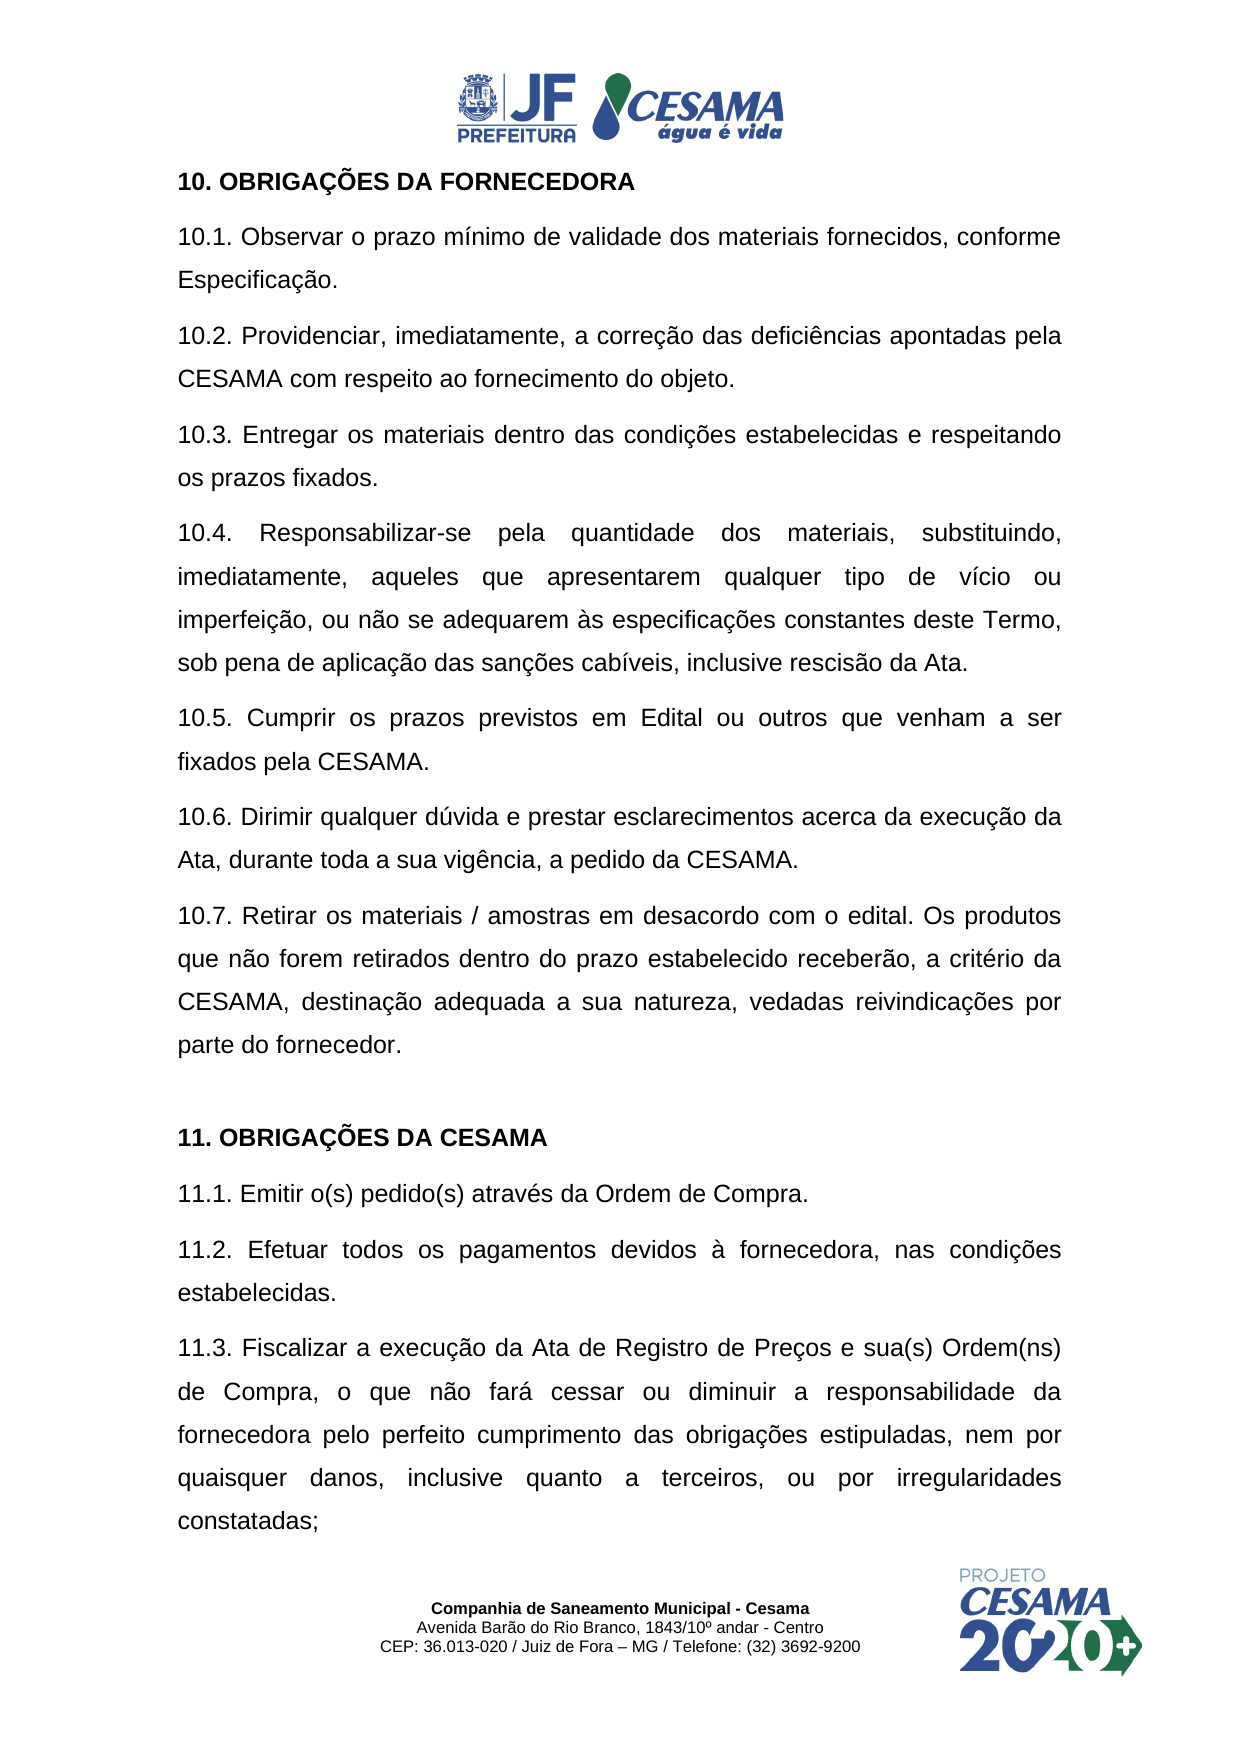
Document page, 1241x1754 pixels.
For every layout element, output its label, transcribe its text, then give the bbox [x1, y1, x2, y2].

text 11. OBRIGAÇÕES DA CESAMA [177, 1123, 1063, 1152]
text 10.7. Retirar os materiais / amostras em desacordo com o edital. Os produtos que não forem retirados dentro do prazo estabelecido receberão, a critério da CESAMA, destinação adequada a sua natureza, vedadas reivindicações por parte do fornecedor. [177, 901, 1063, 1059]
text 11.2. Efetuar todos os pagamentos devidos à fornecedora, nas condições estabelecidas. [177, 1235, 1063, 1307]
text 10. OBRIGAÇÕES DA FORNECEDORA [177, 167, 1063, 195]
text 10.3. Entregar os materiais dentro das condições estabelecidas e respeitando os prazos fixados. [177, 420, 1063, 492]
text 10.2. Providenciar, imediatamente, a correção das deficiências apontadas pela CESAMA com respeito ao fornecimento do objeto. [177, 321, 1063, 393]
text 10.5. Cumprir os prazos previstos em Edital ou outros que venham a ser fixados pela CESAMA. [177, 703, 1063, 775]
picture [456, 73, 784, 143]
text 10.1. Observar o prazo mínimo de validade dos materiais fornecidos, conforme Especificação. [177, 222, 1063, 294]
text 11.1. Emitir o(s) pedido(s) através da Ordem de Compra. [177, 1179, 1063, 1208]
text 10.6. Dirimir qualquer dúvida e prestar esclarecimentos acerca da execução da Ata, durante toda a sua vigência, a pedido da CESAMA. [177, 802, 1063, 874]
picture [959, 1568, 1143, 1677]
text 11.3. Fiscalizar a execução da Ata de Registro de Preços e sua(s) Ordem(ns) de Compra, o que não fará cessar ou diminuir a responsabilidade da fornecedora pelo perfeito cumprimento das obrigações estipuladas, nem por quaisquer danos, inclusive quanto a terceiros, ou por irregularidades constatadas; [177, 1333, 1063, 1535]
text 10.4. Responsabilizar-se pela quantidade dos materiais, substituindo, imediatamente, aqueles que apresentarem qualquer tipo de vício ou imperfeição, ou não se adequarem às especificações constantes deste Termo, sob pena de aplicação das sanções cabíveis, inclusive rescisão da Ata. [177, 518, 1063, 677]
